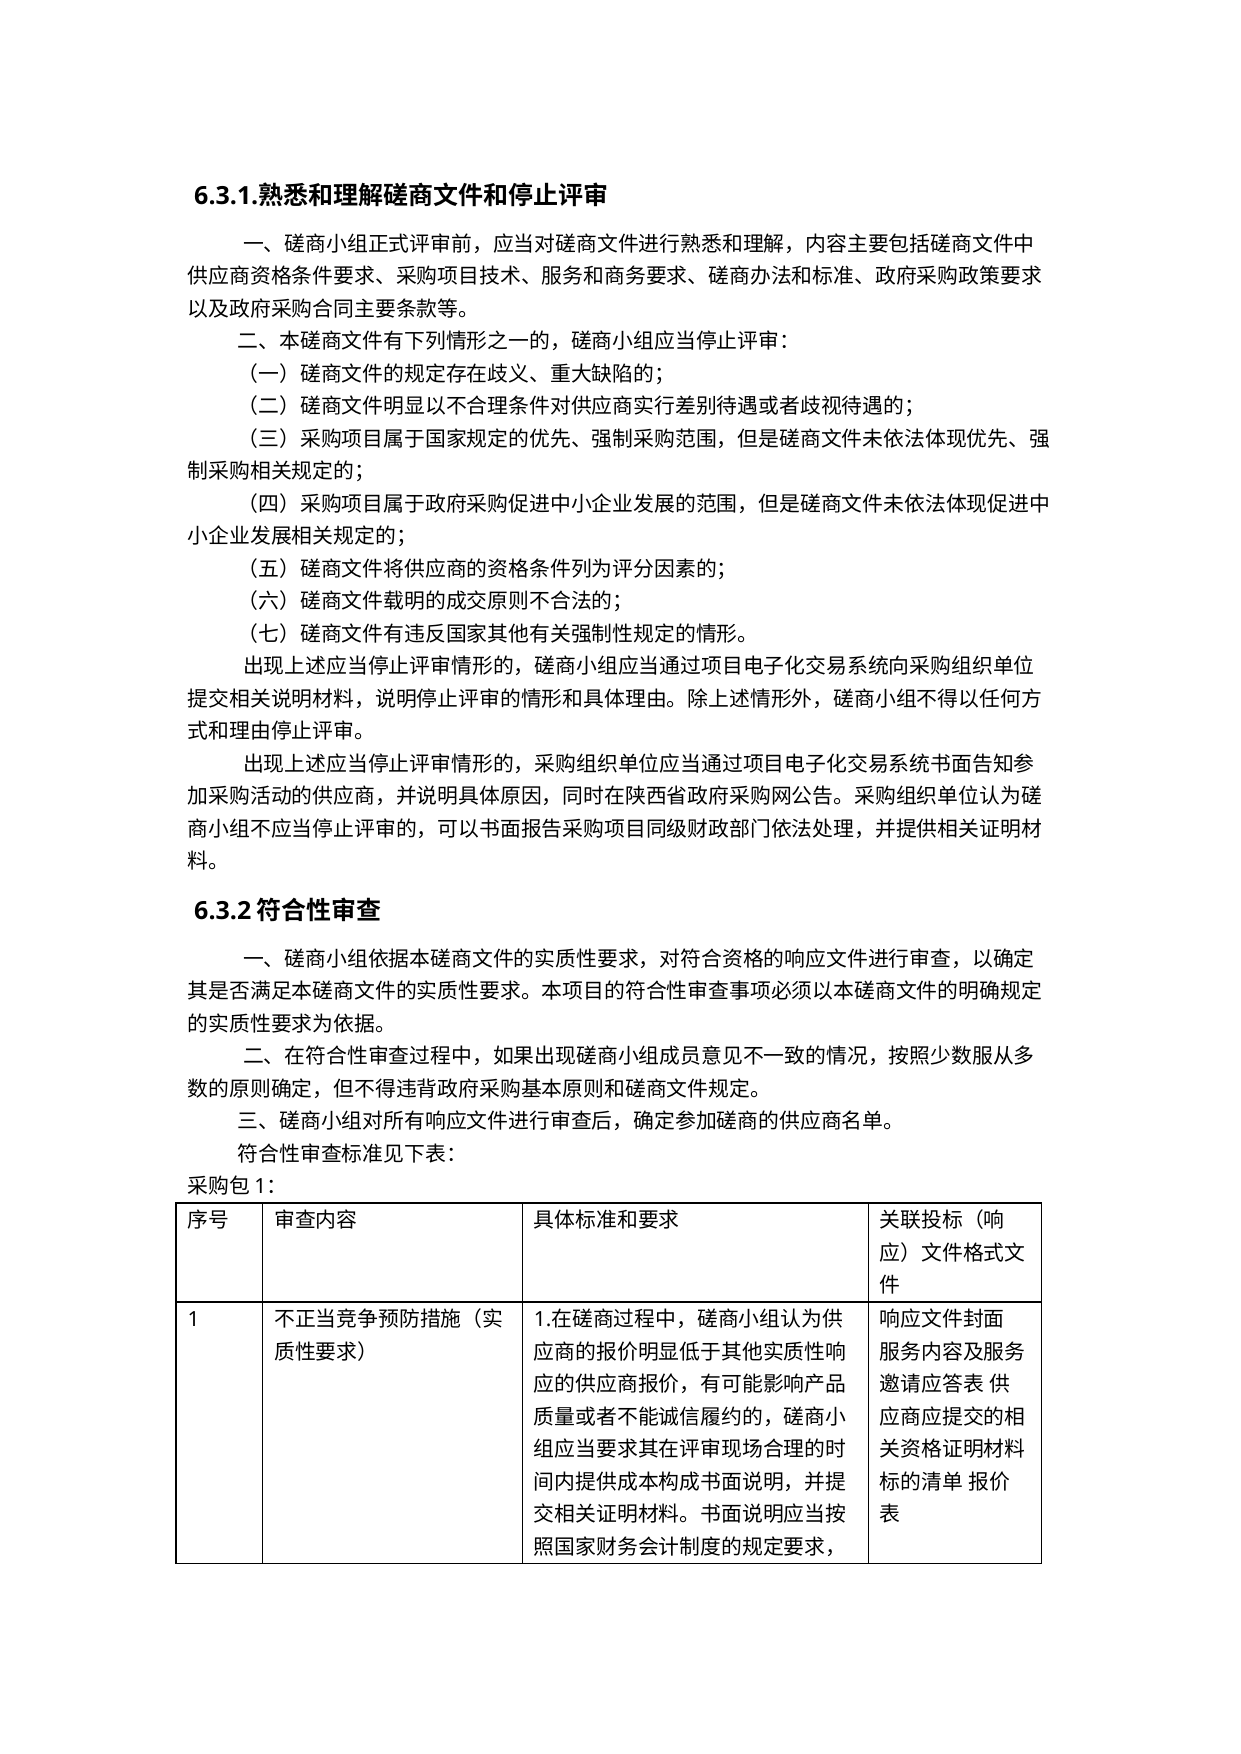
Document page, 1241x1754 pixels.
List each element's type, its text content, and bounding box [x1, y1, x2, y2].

text 出现上述应当停止评审情形的，采购组织单位应当通过项目电子化交易系统书面告知参加采购活动的供应商，并说明具体原因，同时在陕西省政府采购网公告。采购组织单位认为磋商小组不应当停止评审的，可以书面报告采购项目同级财政部门依法处理，并提供相关证明材料。 [187, 747, 1053, 877]
text 采购包1： [187, 1169, 1053, 1202]
table_cell 不正当竞争预防措施（实质性要求） [263, 1303, 522, 1563]
text （四）采购项目属于政府采购促进中小企业发展的范围，但是磋商文件未依法体现促进中小企业发展相关规定的； [187, 487, 1053, 552]
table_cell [523, 1303, 868, 1563]
text 6.3.2符合性审查 [187, 877, 1053, 942]
text 符合性审查标准见下表： [187, 1137, 1053, 1169]
table_cell 1 [177, 1303, 262, 1563]
text （六）磋商文件载明的成交原则不合法的； [187, 584, 1053, 617]
table_header 关联投标（响应）文件格式文件 [869, 1204, 1041, 1301]
text 出现上述应当停止评审情形的，磋商小组应当通过项目电子化交易系统向采购组织单位提交相关说明材料，说明停止评审的情形和具体理由。除上述情形外，磋商小组不得以任何方式和理由停止评审。 [187, 649, 1053, 747]
text 二、在符合性审查过程中，如果出现磋商小组成员意见不一致的情况，按照少数服从多数的原则确定，但不得违背政府采购基本原则和磋商文件规定。 [187, 1039, 1053, 1104]
text 6.3.1.熟悉和理解磋商文件和停止评审 [187, 162, 1053, 227]
text （一）磋商文件的规定存在歧义、重大缺陷的； [187, 357, 1053, 389]
table_header 审查内容 [263, 1204, 522, 1301]
text 二、本磋商文件有下列情形之一的，磋商小组应当停止评审： [187, 324, 1053, 357]
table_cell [869, 1303, 1041, 1563]
text （七）磋商文件有违反国家其他有关强制性规定的情形。 [187, 617, 1053, 649]
text 三、磋商小组对所有响应文件进行审查后，确定参加磋商的供应商名单。 [187, 1104, 1053, 1137]
table_header 序号 [177, 1204, 262, 1301]
text （五）磋商文件将供应商的资格条件列为评分因素的； [187, 552, 1053, 584]
text 一、磋商小组依据本磋商文件的实质性要求，对符合资格的响应文件进行审查，以确定其是否满足本磋商文件的实质性要求。本项目的符合性审查事项必须以本磋商文件的明确规定的实质性要求为依据。 [187, 942, 1053, 1039]
table_header 具体标准和要求 [523, 1204, 868, 1301]
text 一、磋商小组正式评审前，应当对磋商文件进行熟悉和理解，内容主要包括磋商文件中供应商资格条件要求、采购项目技术、服务和商务要求、磋商办法和标准、政府采购政策要求以及政府采购合同主要条款等。 [187, 227, 1053, 324]
text （三）采购项目属于国家规定的优先、强制采购范围，但是磋商文件未依法体现优先、强制采购相关规定的； [187, 422, 1053, 487]
text （二）磋商文件明显以不合理条件对供应商实行差别待遇或者歧视待遇的； [187, 389, 1053, 422]
